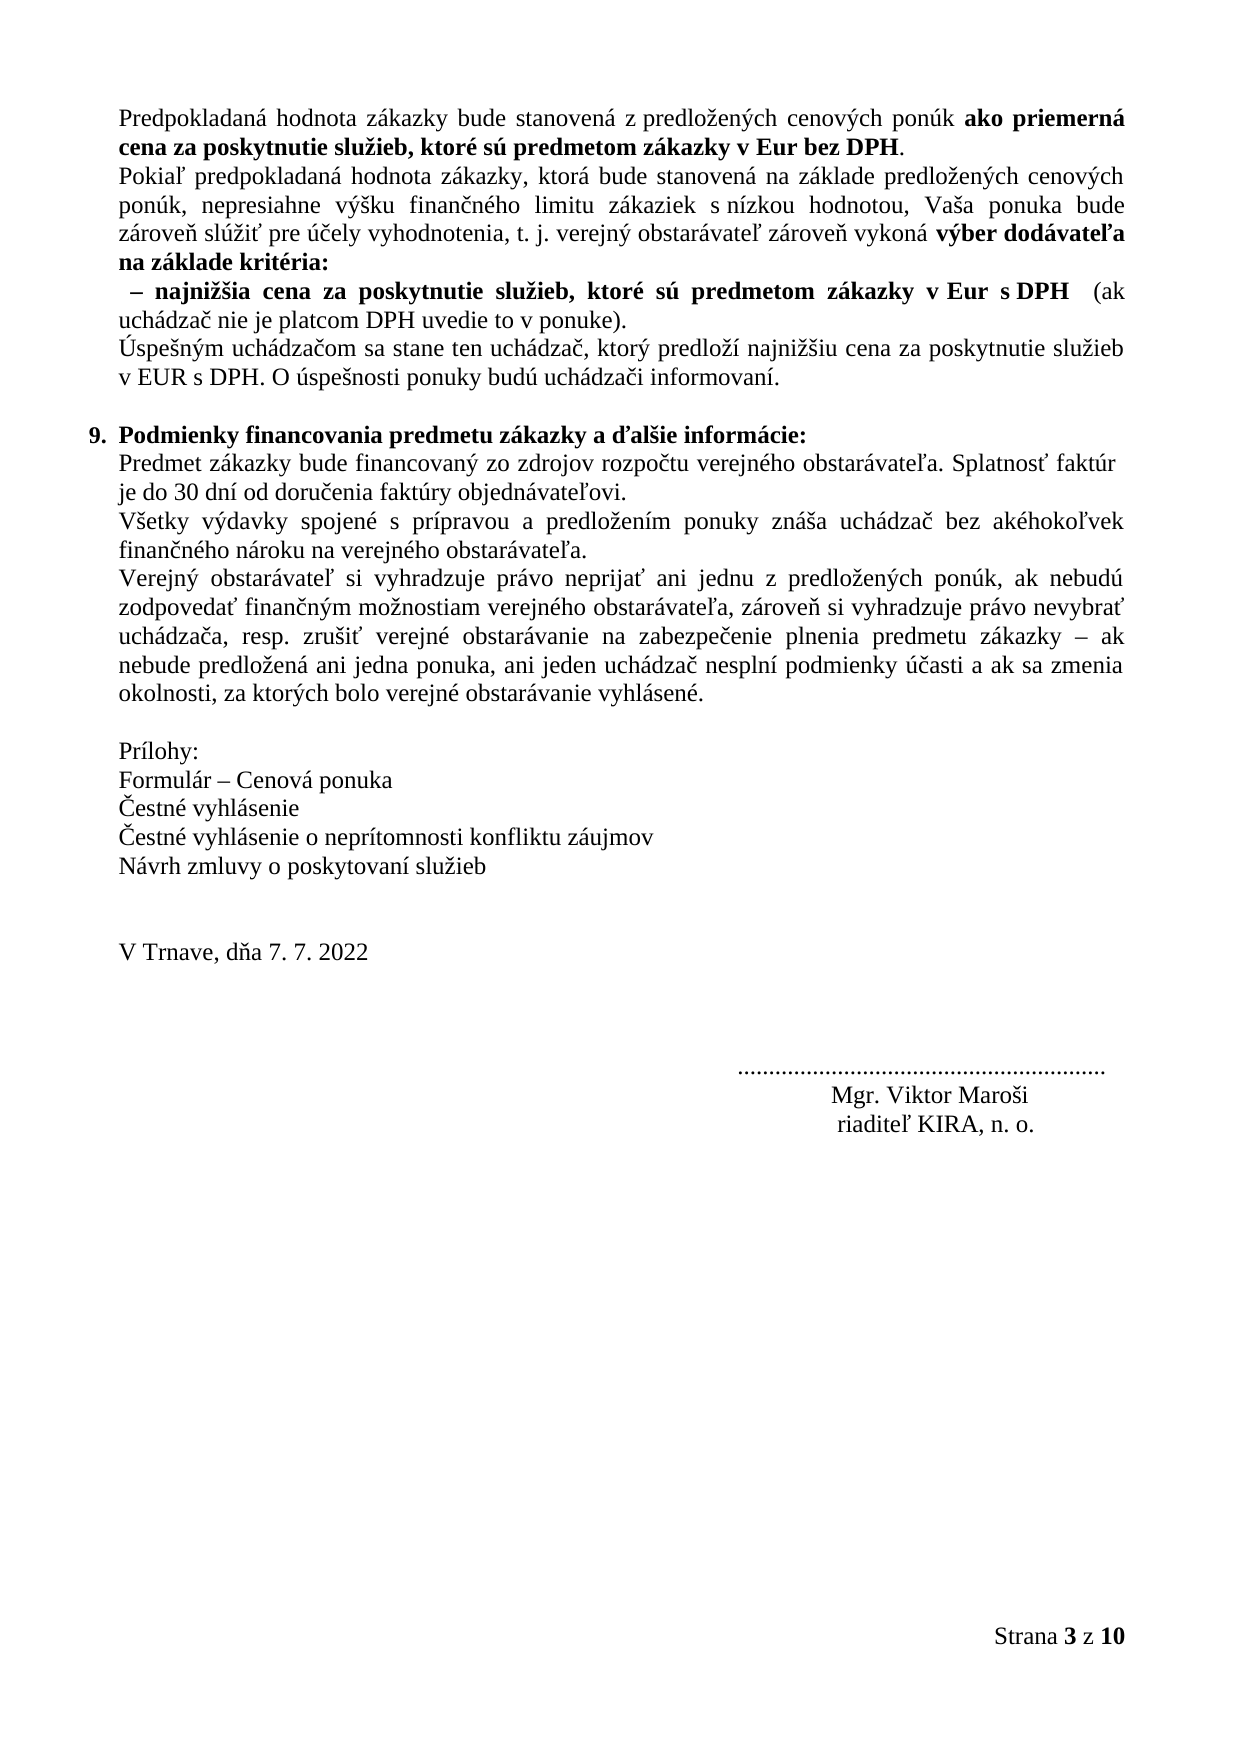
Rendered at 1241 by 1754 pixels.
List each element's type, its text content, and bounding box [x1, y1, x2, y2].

list riaditeľ KIRA, n. o. [118, 1109, 1125, 1138]
list Prílohy: [118, 736, 1125, 765]
list Čestné vyhlásenie o neprítomnosti konfliktu záujmov [118, 822, 1125, 851]
list Úspešným uchádzačom sa stane ten uchádzač, ktorý predloží najnižšiu cena za poskytnutie služieb v EUR s DPH. O úspešnosti ponuky budú uchádzači informovaní. [118, 333, 1125, 391]
list Pokiaľ predpokladaná hodnota zákazky, ktorá bude stanovená na základe predložených cenových ponúk, nepresiahne výšku finančného limitu zákaziek s nízkou hodnotou, Vaša ponuka bude zároveň slúžiť pre účely vyhodnotenia, t. j. verejný obstarávateľ zároveň vykoná výber dodávateľa na základe kritéria: [118, 161, 1125, 276]
list Podmienky financovania predmetu zákazky a ďalšie informácie: [89, 420, 1125, 448]
list Verejný obstarávateľ si vyhradzuje právo neprijať ani jednu z predložených ponúk, ak nebudú zodpovedať finančným možnostiam verejného obstarávateľa, zároveň si vyhradzuje právo nevybrať uchádzača, resp. zrušiť verejné obstarávanie na zabezpečenie plnenia predmetu zákazky – ak nebude predložená ani jedna ponuka, ani jeden uchádzač nesplní podmienky účasti a ak sa zmenia okolnosti, za ktorých bolo verejné obstarávanie vyhlásené. [118, 563, 1125, 707]
list Predmet zákazky bude financovaný zo zdrojov rozpočtu verejného obstarávateľa. Splatnosť faktúr je do 30 dní od doručenia faktúry objednávateľovi. [118, 448, 1125, 506]
list Predpokladaná hodnota zákazky bude stanovená z predložených cenových ponúk ako priemerná cena za poskytnutie služieb, ktoré sú predmetom zákazky v Eur bez DPH. [118, 103, 1125, 161]
list – najnižšia cena za poskytnutie služieb, ktoré sú predmetom zákazky v Eur s DPH (ak uchádzač nie je platcom DPH uvedie to v ponuke). [118, 276, 1125, 333]
list Čestné vyhlásenie [118, 793, 1125, 822]
list Mgr. Viktor Maroši [118, 1080, 1125, 1109]
list ........................................................... [118, 1051, 1125, 1080]
list Formulár – Cenová ponuka [118, 765, 1125, 793]
list Všetky výdavky spojené s prípravou a predložením ponuky znáša uchádzač bez akéhokoľvek finančného nároku na verejného obstarávateľa. [118, 506, 1125, 563]
list Návrh zmluvy o poskytovaní služieb [118, 851, 1125, 880]
list V Trnave, dňa 7. 7. 2022 [118, 937, 1125, 966]
